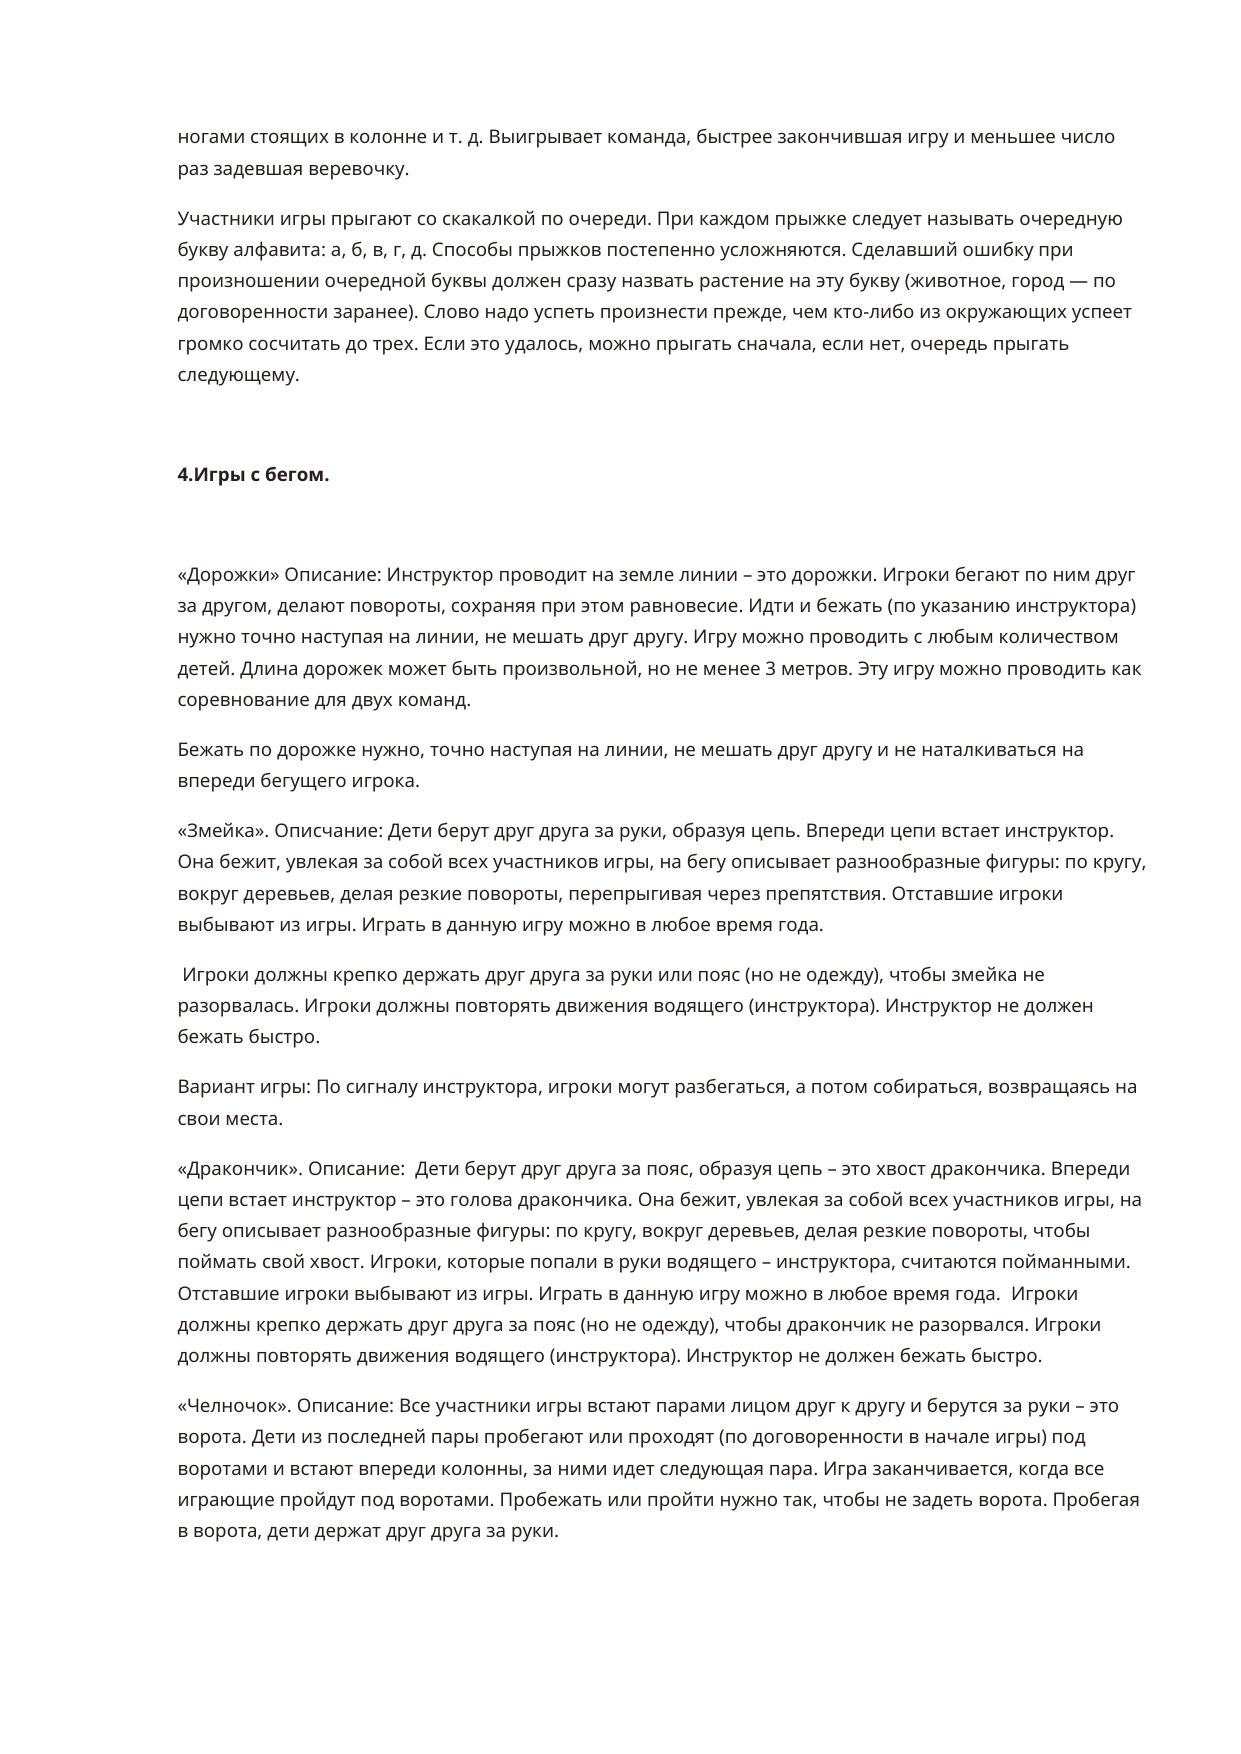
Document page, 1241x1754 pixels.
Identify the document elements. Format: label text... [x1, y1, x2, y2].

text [177, 118, 1152, 181]
text «Дорожки» Описание: Инструктор проводит на земле линии – это дорожки. Игроки бегают по ним друг за другом, делают повороты, сохраняя при этом равновесие. Идти и бежать (по указанию инструктора) нужно точно наступая на линии, не мешать друг другу. Игру можно проводить с любым количеством детей. Длина дорожек может быть произвольной, но не менее 3 метров. Эту игру можно проводить как соревнование для двух команд. [177, 556, 1152, 712]
text Участники игры прыгают со скакалкой по очереди. При каждом прыжке следует называть очередную букву алфавита: а, б, в, г, д. Способы прыжков постепенно усложняются. Сделавший ошибку при произношении очередной буквы должен сразу назвать растение на эту букву (животное, город — по договоренности заранее). Слово надо успеть произнести прежде, чем кто-либо из окружающих успеет громко сосчитать до трех. Если это удалось, можно прыгать сначала, если нет, очередь прыгать следующему. [177, 199, 1152, 387]
text «Дракончик». Описание: Дети берут друг друга за пояс, образуя цепь – это хвост дракончика. Впереди цепи встает инструктор – это голова дракончика. Она бежит, увлекая за собой всех участников игры, на бегу описывает разнообразные фигуры: по кругу, вокруг деревьев, делая резкие повороты, чтобы поймать свой хвост. Игроки, которые попали в руки водящего – инструктора, считаются пойманными. Отставшие игроки выбывают из игры. Играть в данную игру можно в любое время года. Игроки должны крепко держать друг друга за пояс (но не одежду), чтобы дракончик не разорвался. Игроки должны повторять движения водящего (инструктора). Инструктор не должен бежать быстро. [177, 1149, 1152, 1368]
text «Челночок». Описание: Все участники игры встают парами лицом друг к другу и берутся за руки – это ворота. Дети из последней пары пробегают или проходят (по договоренности в начале игры) под воротами и встают впереди колонны, за ними идет следующая пара. Игра заканчивается, когда все играющие пройдут под воротами. Пробежать или пройти нужно так, чтобы не задеть ворота. Пробегая в ворота, дети держат друг друга за руки. [177, 1387, 1152, 1543]
text 4.Игры с бегом. [177, 456, 1152, 487]
text «Змейка». Описчание: Дети берут друг друга за руки, образуя цепь. Впереди цепи встает инструктор. Она бежит, увлекая за собой всех участников игры, на бегу описывает разнообразные фигуры: по кругу, вокруг деревьев, делая резкие повороты, перепрыгивая через препятствия. Отставшие игроки выбывают из игры. Играть в данную игру можно в любое время года. [177, 812, 1152, 937]
text Игроки должны крепко держать друг друга за руки или пояс (но не одежду), чтобы змейка не разорвалась. Игроки должны повторять движения водящего (инструктора). Инструктор не должен бежать быстро. [177, 956, 1152, 1049]
text Бежать по дорожке нужно, точно наступая на линии, не мешать друг другу и не наталкиваться на впереди бегущего игрока. [177, 731, 1152, 793]
text Вариант игры: По сигналу инструктора, игроки могут разбегаться, а потом собираться, возвращаясь на свои места. [177, 1068, 1152, 1131]
